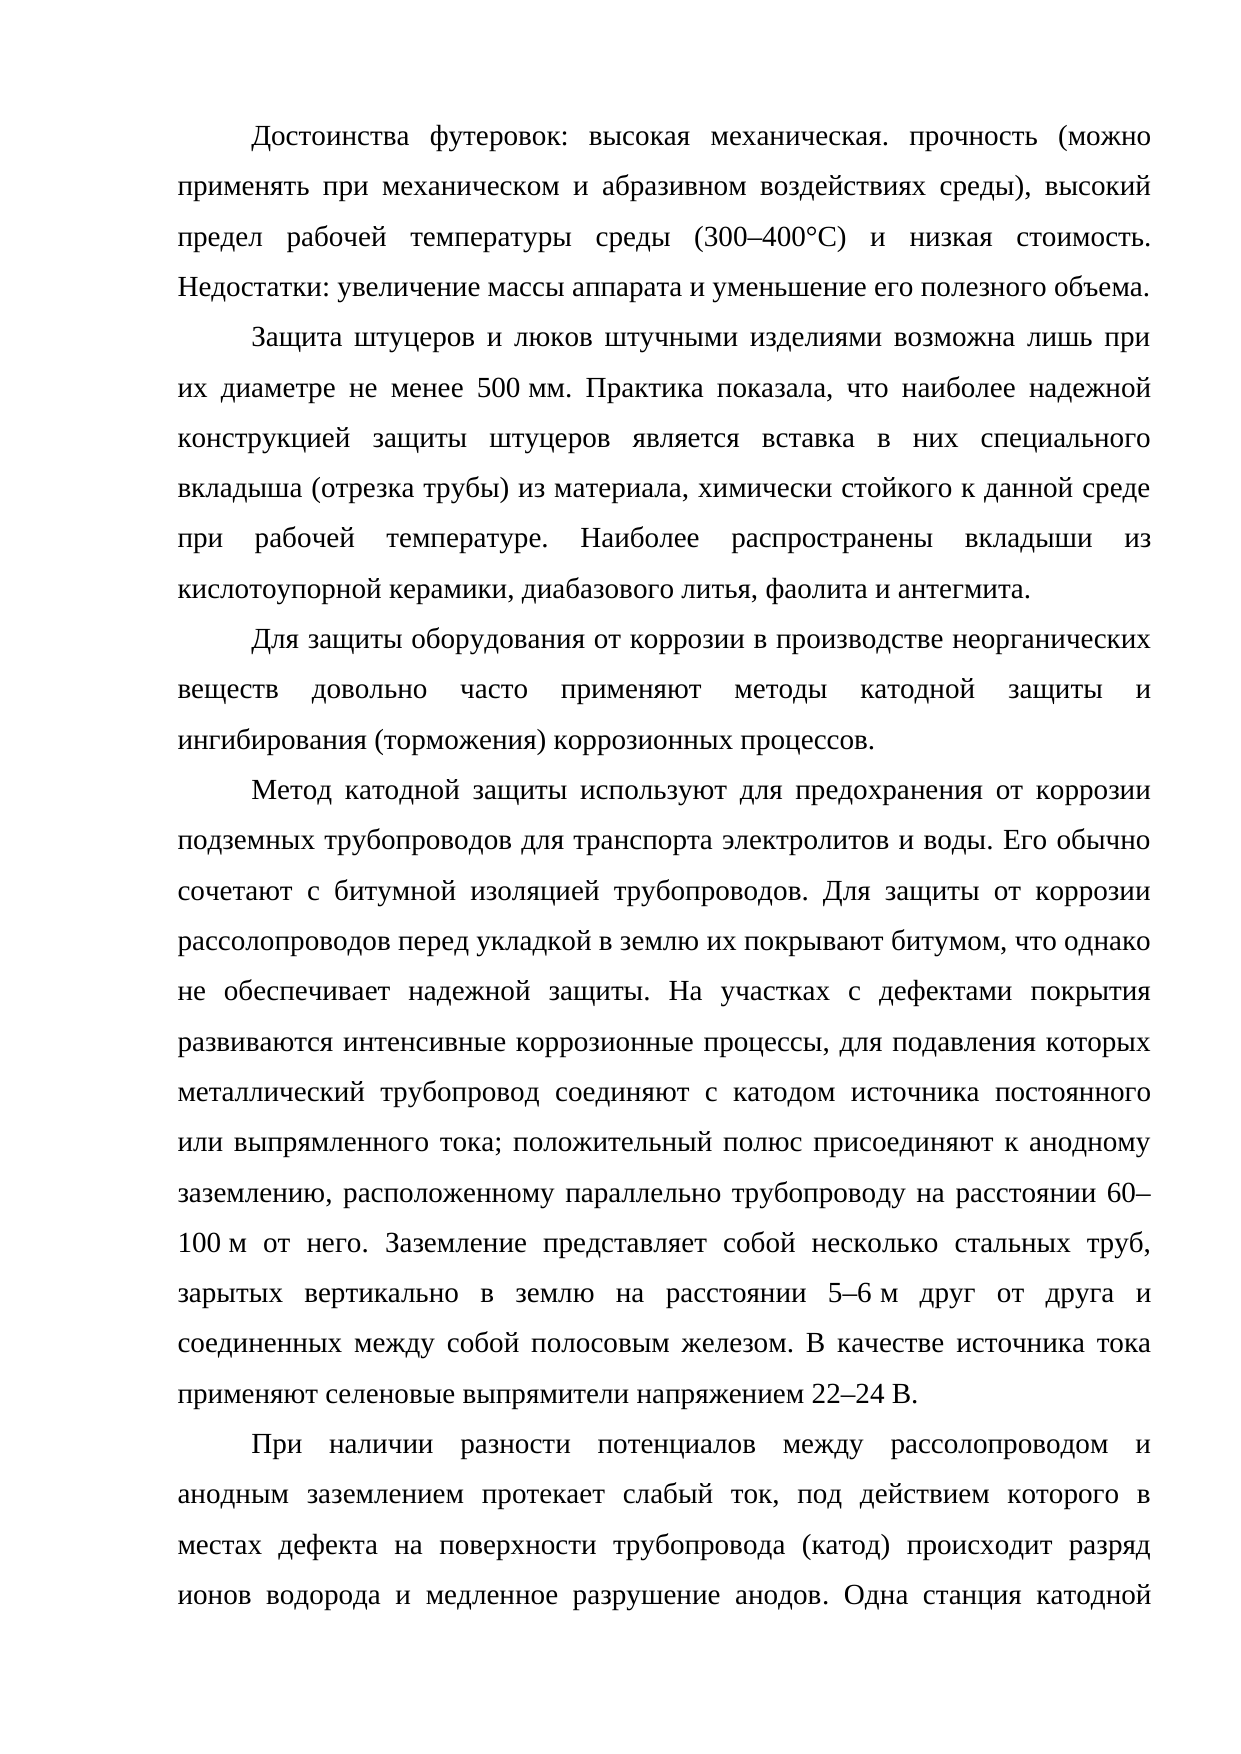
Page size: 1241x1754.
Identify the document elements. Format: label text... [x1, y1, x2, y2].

text Для защиты оборудования от коррозии в производстве неорганических веществ довольно часто применяют методы катодной защиты и ингибирования (торможения) коррозионных процессов. [177, 621, 1152, 755]
text Защита штуцеров и люков штучными изделиями возможна лишь при их диаметре не менее 500 мм. Практика показала, что наиболее надежной конструкцией защиты штуцеров является вставка в них специального вкладыша (отрезка трубы) из материала, химически стойкого к данной среде при рабочей температуре. Наиболее распространены вкладыши из кислотоупорной керамики, диабазового литья, фаолита и антегмита. [177, 319, 1152, 604]
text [177, 1426, 1152, 1611]
text Достоинства футеровок: высокая механическая. прочность (можно применять при механическом и абразивном воздействиях среды), высокий предел рабочей температуры среды (300–400°С) и низкая стоимость. Недостатки: увеличение массы аппарата и уменьшение его полезного объема. [177, 118, 1152, 303]
text Метод катодной защиты используют для предохранения от коррозии подземных трубопроводов для транспорта электролитов и воды. Его обычно сочетают с битумной изоляцией трубопроводов. Для защиты от коррозии рассолопроводов перед укладкой в землю их покрывают битумом, что однако не обеспечивает надежной защиты. На участках с дефектами покрытия развиваются интенсивные коррозионные процессы, для подавления которых металлический трубопровод соединяют с катодом источника постоянного или выпрямленного тока; положительный полюс присоединяют к анодному заземлению, расположенному параллельно трубопроводу на расстоянии 60–100 м от него. Заземление представляет собой несколько стальных труб, зарытых вертикально в землю на расстоянии 5–6 м друг от друга и соединенных между собой полосовым железом. В качестве источника тока применяют селеновые выпрямители напряжением 22–24 В. [177, 772, 1152, 1409]
